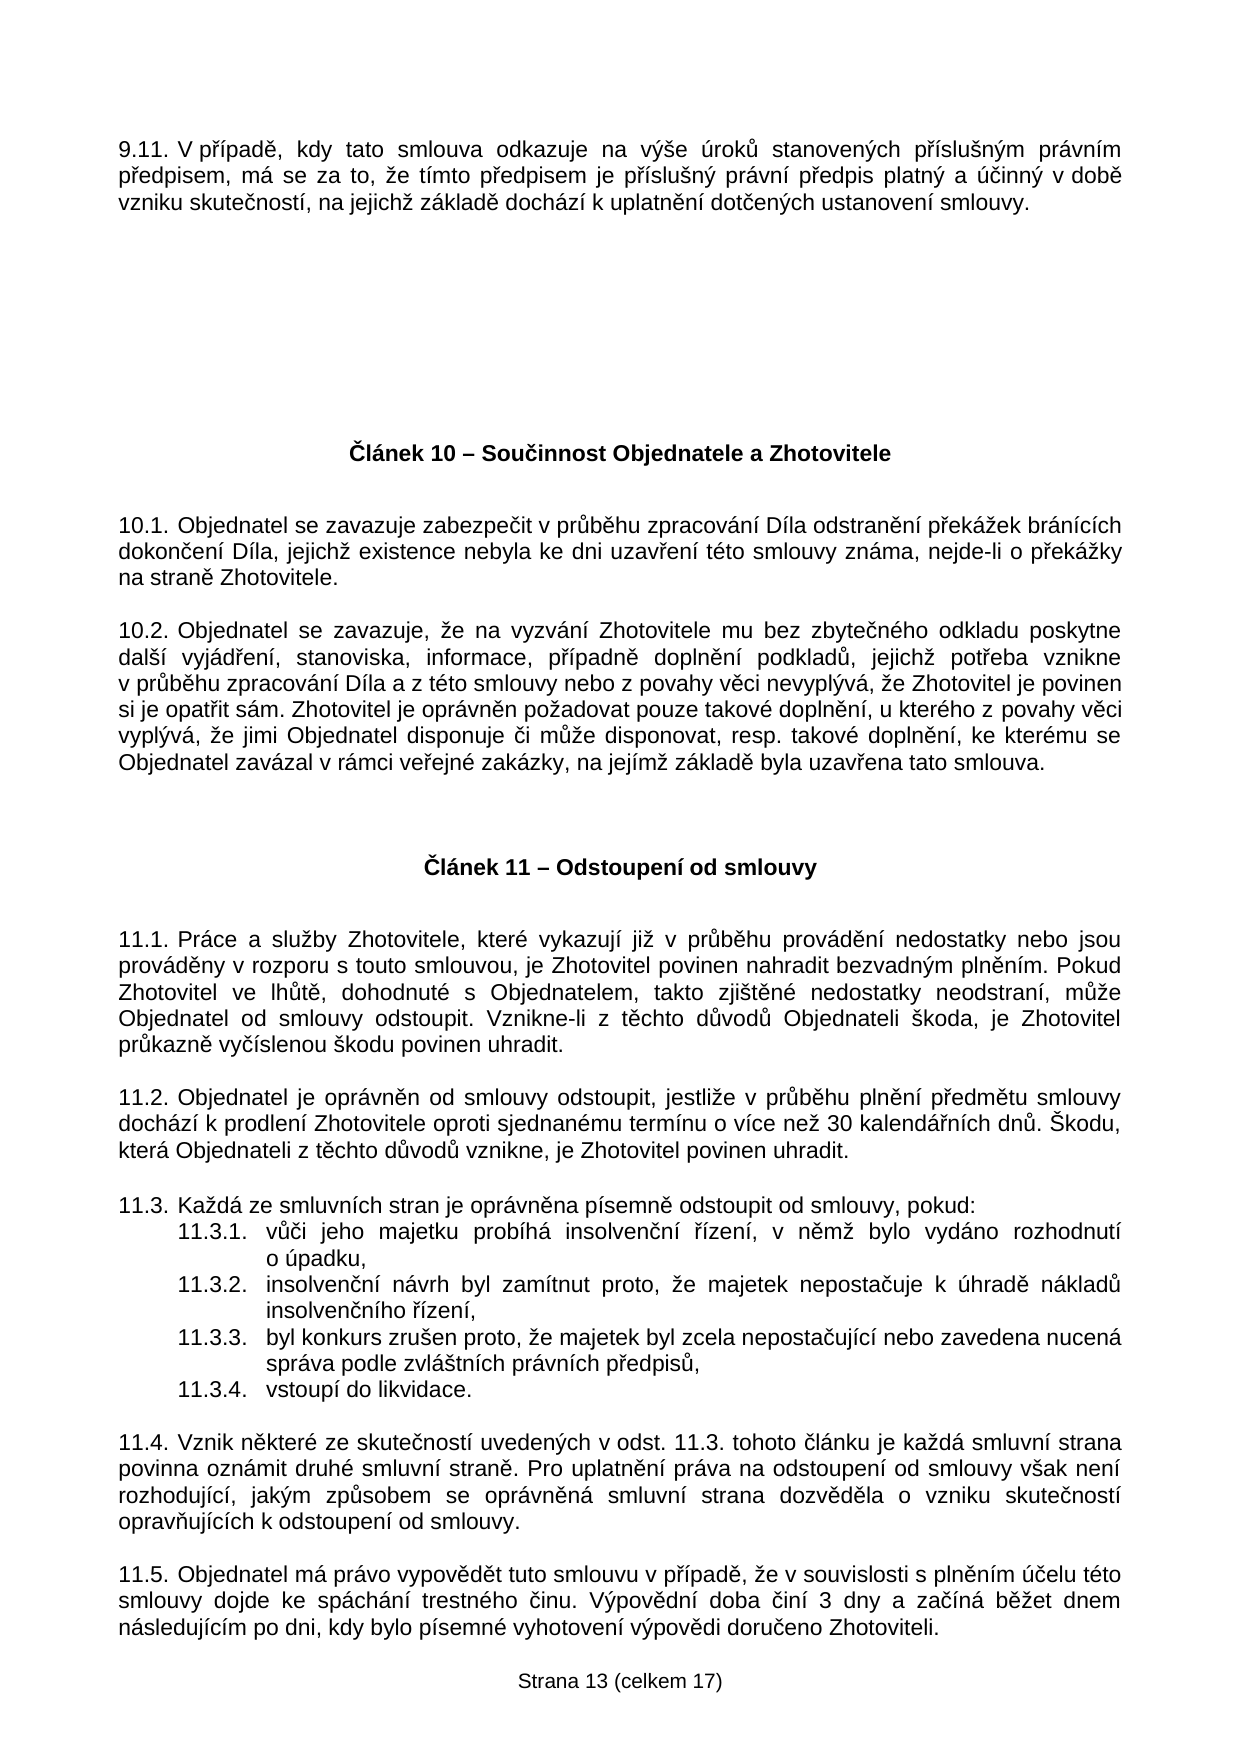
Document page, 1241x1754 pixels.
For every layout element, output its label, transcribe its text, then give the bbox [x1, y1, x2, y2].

list Objednatel je oprávněn od smlouvy odstoupit, jestliže v průběhu plnění předmětu smlouvy dochází k prodlení Zhotovitele oproti sjednanému termínu o více než 30 kalendářních dnů. Škodu, která Objednateli z těchto důvodů vznikne, je Zhotovitel povinen uhradit. [118, 1084, 1122, 1163]
list vstoupí do likvidace. [177, 1376, 1122, 1403]
list Každá ze smluvních stran je oprávněna písemně odstoupit od smlouvy, pokud: [118, 1192, 1122, 1218]
list Práce a služby Zhotovitele, které vykazují již v průběhu provádění nedostatky nebo jsou prováděny v rozporu s touto smlouvou, je Zhotovitel povinen nahradit bezvadným plněním. Pokud Zhotovitel ve lhůtě, dohodnuté s Objednatelem, takto zjištěné nedostatky neodstraní, může Objednatel od smlouvy odstoupit. Vznikne-li z těchto důvodů Objednateli škoda, je Zhotovitel průkazně vyčíslenou škodu povinen uhradit. [118, 926, 1122, 1058]
list insolvenční návrh byl zamítnut proto, že majetek nepostačuje k úhradě nákladů insolvenčního řízení, [177, 1271, 1122, 1323]
list V případě, kdy tato smlouva odkazuje na výše úroků stanovených příslušným právním předpisem, má se za to, že tímto předpisem je příslušný právní předpis platný a účinný v době vzniku skutečností, na jejichž základě dochází k uplatnění dotčených ustanovení smlouvy. [118, 136, 1122, 215]
list Objednatel má právo vypovědět tuto smlouvu v případě, že v souvislosti s plněním účelu této smlouvy dojde ke spáchání trestného činu. Výpovědní doba činí 3 dny a začíná běžet dnem následujícím po dni, kdy bylo písemné vyhotovení výpovědi doručeno Zhotoviteli. [118, 1561, 1122, 1640]
list byl konkurs zrušen proto, že majetek byl zcela nepostačující nebo zavedena nucená správa podle zvláštních právních předpisů, [177, 1323, 1122, 1376]
list Objednatel se zavazuje, že na vyzvání Zhotovitele mu bez zbytečného odkladu poskytne další vyjádření, stanoviska, informace, případně doplnění podkladů, jejichž potřeba vznikne v průběhu zpracování Díla a z této smlouvy nebo z povahy věci nevyplývá, že Zhotovitel je povinen si je opatřit sám. Zhotovitel je oprávněn požadovat pouze takové doplnění, u kterého z povahy věci vyplývá, že jimi Objednatel disponuje či může disponovat, resp. takové doplnění, ke kterému se Objednatel zavázal v rámci veřejné zakázky, na jejímž základě byla uzavřena tato smlouva. [118, 617, 1122, 775]
list Vznik některé ze skutečností uvedených v odst. 11.3. tohoto článku je každá smluvní strana povinna oznámit druhé smluvní straně. Pro uplatnění práva na odstoupení od smlouvy však není rozhodující, jakým způsobem se oprávněná smluvní strana dozvěděla o vzniku skutečností opravňujících k odstoupení od smlouvy. [118, 1429, 1122, 1534]
text Článek 11 – Odstoupení od smlouvy [118, 854, 1122, 881]
list Objednatel se zavazuje zabezpečit v průběhu zpracování Díla odstranění překážek bránících dokončení Díla, jejichž existence nebyla ke dni uzavření této smlouvy známa, nejde-li o překážky na straně Zhotovitele. [118, 512, 1122, 591]
text Článek 10 – Součinnost Objednatele a Zhotovitele [118, 440, 1122, 466]
list vůči jeho majetku probíhá insolvenční řízení, v němž bylo vydáno rozhodnutí o úpadku, [177, 1218, 1122, 1271]
